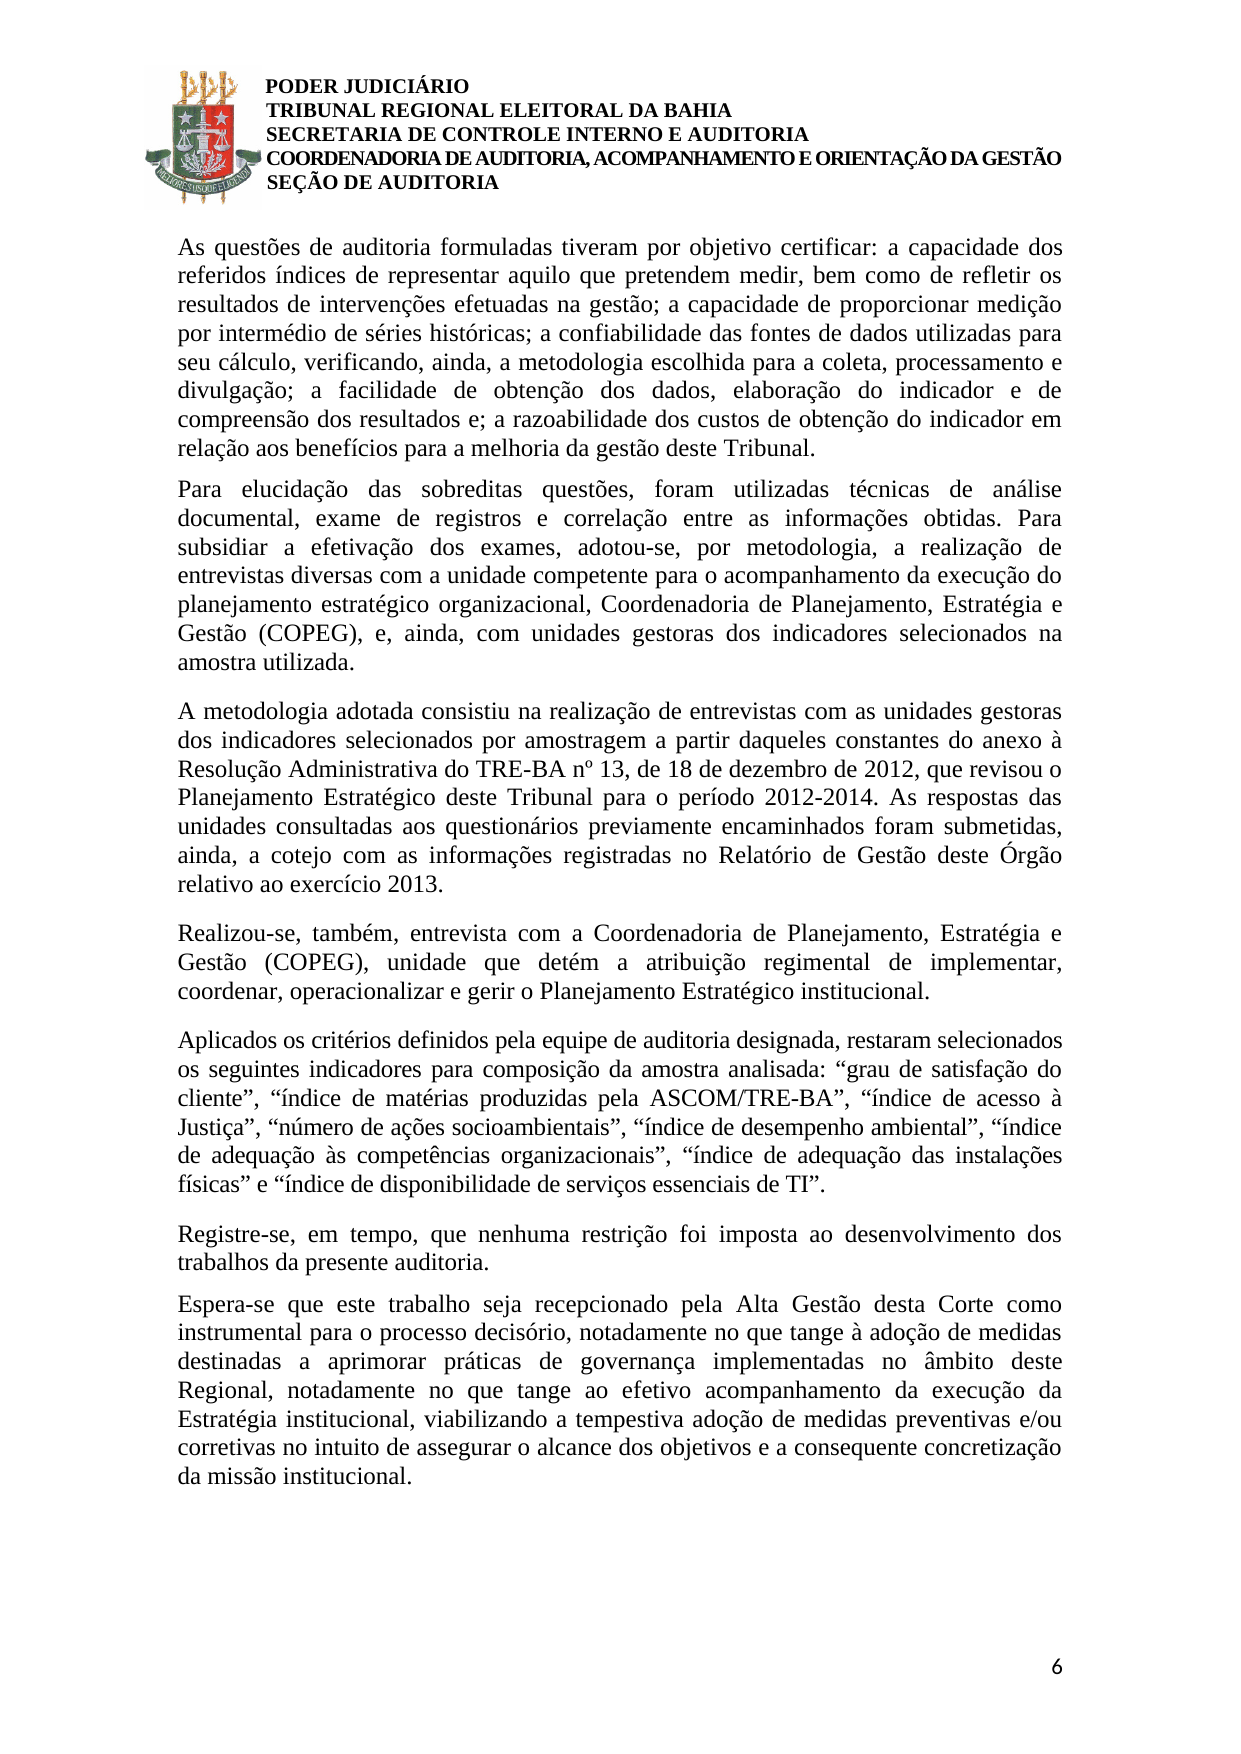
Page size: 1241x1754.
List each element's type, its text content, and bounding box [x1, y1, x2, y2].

picture [143, 65, 262, 210]
text Realizou-se, também, entrevista com a Coordenadoria de Planejamento, Estratégia e Gestão (COPEG), unidade que detém a atribuição regimental de implementar, coordenar, operacionalizar e gerir o Planejamento Estratégico institucional. [177, 918, 1063, 1004]
text Registre-se, em tempo, que nenhuma restrição foi imposta ao desenvolvimento dos trabalhos da presente auditoria. [177, 1219, 1063, 1276]
text Espera-se que este trabalho seja recepcionado pela Alta Gestão desta Corte como instrumental para o processo decisório, notadamente no que tange à adoção de medidas destinadas a aprimorar práticas de governança implementadas no âmbito deste Regional, notadamente no que tange ao efetivo acompanhamento da execução da Estratégia institucional, viabilizando a tempestiva adoção de medidas preventivas e/ou corretivas no intuito de assegurar o alcance dos objetivos e a consequente concretização da missão institucional. [177, 1289, 1063, 1490]
text Aplicados os critérios definidos pela equipe de auditoria designada, restaram selecionados os seguintes indicadores para composição da amostra analisada: “grau de satisfação do cliente”, “índice de matérias produzidas pela ASCOM/TRE-BA”, “índice de acesso à Justiça”, “número de ações socioambientais”, “índice de desempenho ambiental”, “índice de adequação às competências organizacionais”, “índice de adequação das instalações físicas” e “índice de disponibilidade de serviços essenciais de TI”. [177, 1025, 1063, 1198]
text Para elucidação das sobreditas questões, foram utilizadas técnicas de análise documental, exame de registros e correlação entre as informações obtidas. Para subsidiar a efetivação dos exames, adotou-se, por metodologia, a realização de entrevistas diversas com a unidade competente para o acompanhamento da execução do planejamento estratégico organizacional, Coordenadoria de Planejamento, Estratégia e Gestão (COPEG), e, ainda, com unidades gestoras dos indicadores selecionados na amostra utilizada. [177, 474, 1063, 675]
text As questões de auditoria formuladas tiveram por objetivo certificar: a capacidade dos referidos índices de representar aquilo que pretendem medir, bem como de refletir os resultados de intervenções efetuadas na gestão; a capacidade de proporcionar medição por intermédio de séries históricas; a confiabilidade das fontes de dados utilizadas para seu cálculo, verificando, ainda, a metodologia escolhida para a coleta, processamento e divulgação; a facilidade de obtenção dos dados, elaboração do indicador e de compreensão dos resultados e; a razoabilidade dos custos de obtenção do indicador em relação aos benefícios para a melhoria da gestão deste Tribunal. [177, 232, 1063, 462]
text A metodologia adotada consistiu na realização de entrevistas com as unidades gestoras dos indicadores selecionados por amostragem a partir daqueles constantes do anexo à Resolução Administrativa do TRE-BA nº 13, de 18 de dezembro de 2012, que revisou o Planejamento Estratégico deste Tribunal para o período 2012-2014. As respostas das unidades consultadas aos questionários previamente encaminhados foram submetidas, ainda, a cotejo com as informações registradas no Relatório de Gestão deste Órgão relativo ao exercício 2013. [177, 696, 1063, 897]
